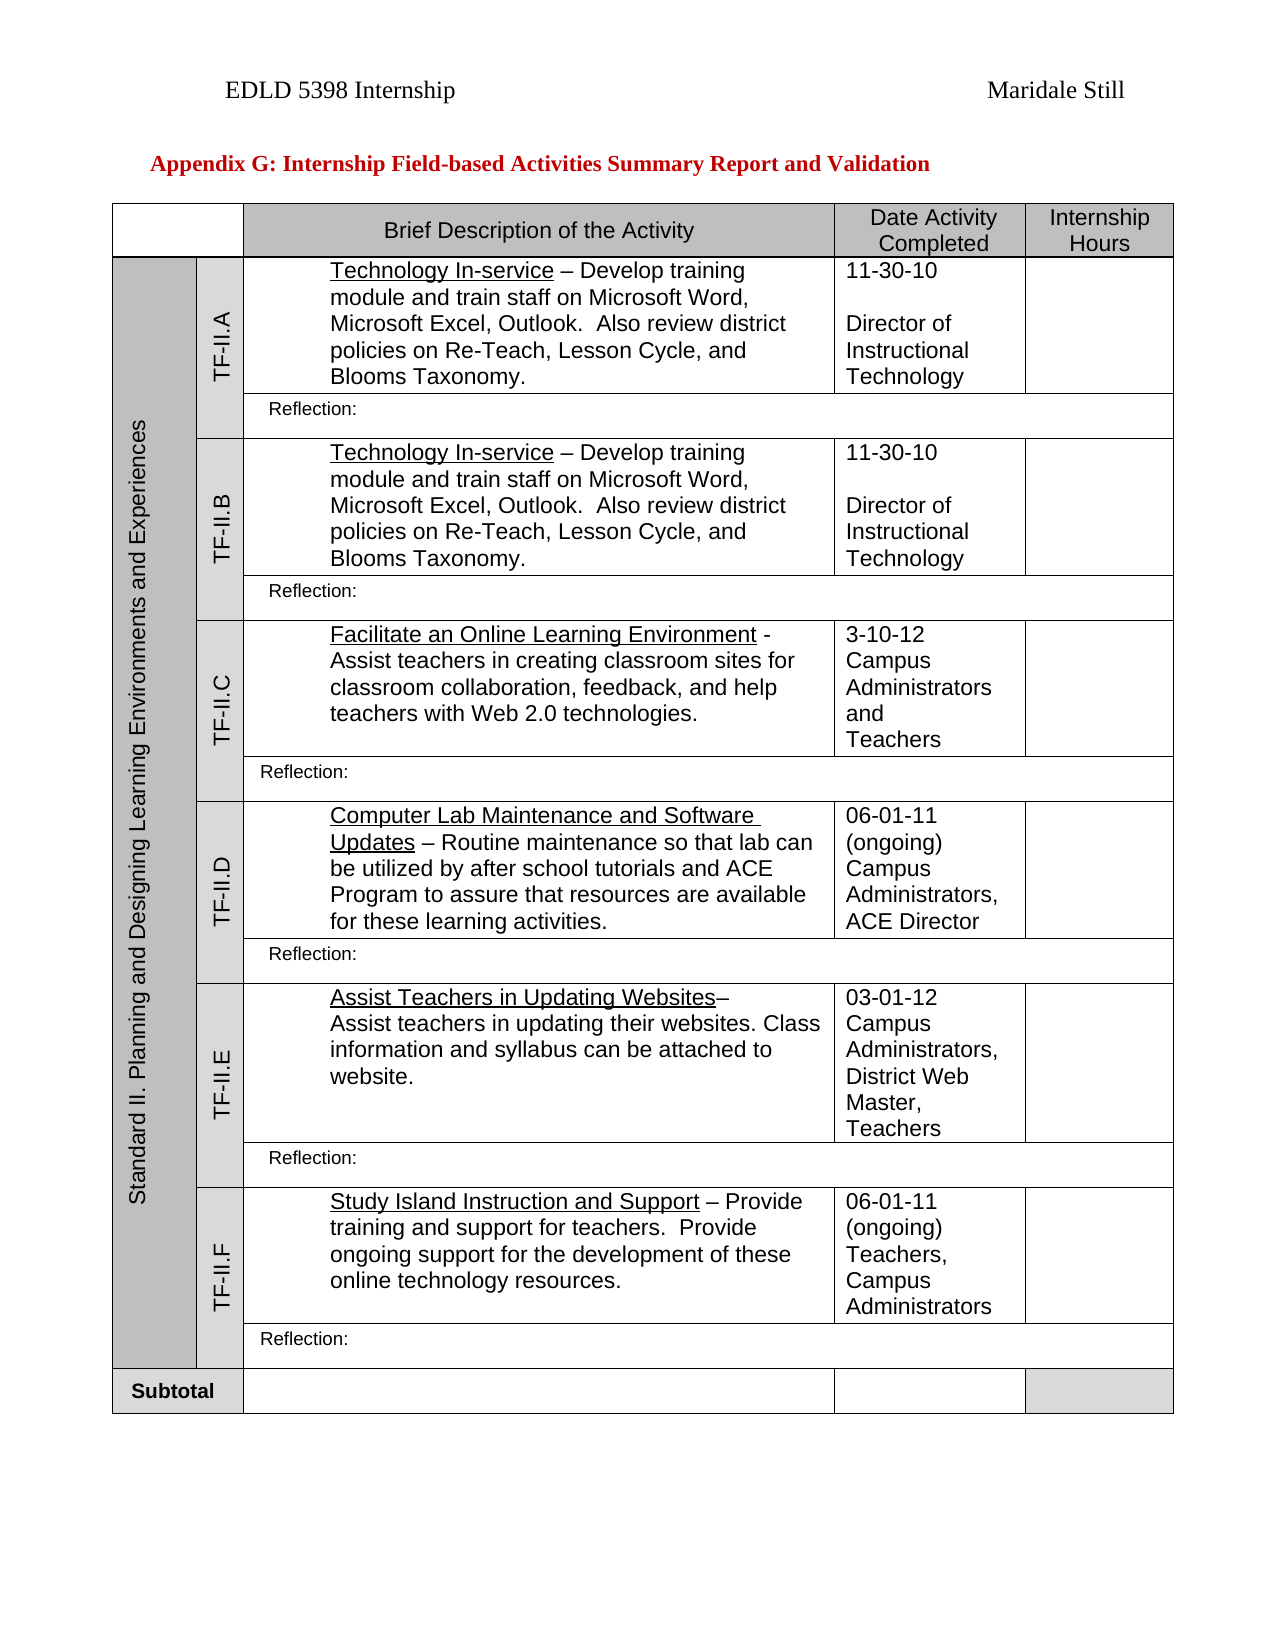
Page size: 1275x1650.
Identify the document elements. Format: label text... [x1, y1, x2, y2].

table_cell [1026, 984, 1173, 1142]
table_header Date Activity Completed [835, 204, 1025, 256]
table_cell TF-II.F [197, 1188, 243, 1368]
table_cell 11-30-10 Director of Instructional Technology [835, 439, 1025, 575]
table_cell TF-II.A [197, 258, 243, 438]
table_header Brief Description of the Activity [244, 204, 834, 256]
table_cell 06-01-11 (ongoing) Campus Administrators, ACE Director [835, 802, 1025, 938]
table_header Internship Hours [1026, 204, 1173, 256]
table_header [113, 204, 243, 256]
table_cell TF-II.E [197, 984, 243, 1187]
table_cell 11-30-10 Director of Instructional Technology [835, 258, 1025, 393]
table_cell TF-II.D [197, 802, 243, 983]
table_cell TF-II.B [197, 439, 243, 620]
table_cell Reflection: [244, 1143, 1173, 1187]
table_cell Reflection: [244, 1324, 1173, 1368]
table_cell [1026, 621, 1173, 756]
table_cell Technology In-service – Develop training module and train staff on Microsoft Word, Microsoft Excel, Outlook. Also review district policies on Re-Teach, Lesson Cycle, and Blooms Taxonomy. [244, 439, 834, 575]
table_cell Study Island Instruction and Support – Provide training and support for teachers. Provide ongoing support for the development of these online technology resources. [244, 1188, 834, 1323]
table_cell [1026, 439, 1173, 575]
table_cell Computer Lab Maintenance and Software Updates – Routine maintenance so that lab can be utilized by after school tutorials and ACE Program to assure that resources are available for these learning activities. [244, 802, 834, 938]
table_cell [1026, 258, 1173, 393]
text Appendix G: Internship Field-based Activities Summary Report and Validation [150, 150, 1125, 176]
table_cell 3-10-12 Campus Administrators and Teachers [835, 621, 1025, 756]
table_cell Reflection: [244, 394, 1173, 438]
table_cell Reflection: [244, 757, 1173, 801]
table_cell [244, 1369, 834, 1413]
table_cell [835, 1369, 1025, 1413]
table_cell 03-01-12 Campus Administrators, District Web Master, Teachers [835, 984, 1025, 1142]
table_cell TF-II.C [197, 621, 243, 801]
table_cell Subtotal [113, 1369, 243, 1413]
table_cell 06-01-11 (ongoing) Teachers, Campus Administrators [835, 1188, 1025, 1323]
table_cell Facilitate an Online Learning Environment - Assist teachers in creating classroom sites for classroom collaboration, feedback, and help teachers with Web 2.0 technologies. [244, 621, 834, 756]
table_cell [1026, 802, 1173, 938]
table_cell Reflection: [244, 939, 1173, 983]
table_cell Standard II. Planning and Designing Learning Environments and Experiences [113, 258, 196, 1368]
table_cell [1026, 1369, 1173, 1413]
table_cell Technology In-service – Develop training module and train staff on Microsoft Word, Microsoft Excel, Outlook. Also review district policies on Re-Teach, Lesson Cycle, and Blooms Taxonomy. [244, 258, 834, 393]
table_cell Assist Teachers in Updating Websites– Assist teachers in updating their websites. Class information and syllabus can be attached to website. [244, 984, 834, 1142]
table_cell Reflection: [244, 576, 1173, 620]
table_cell [1026, 1188, 1173, 1323]
